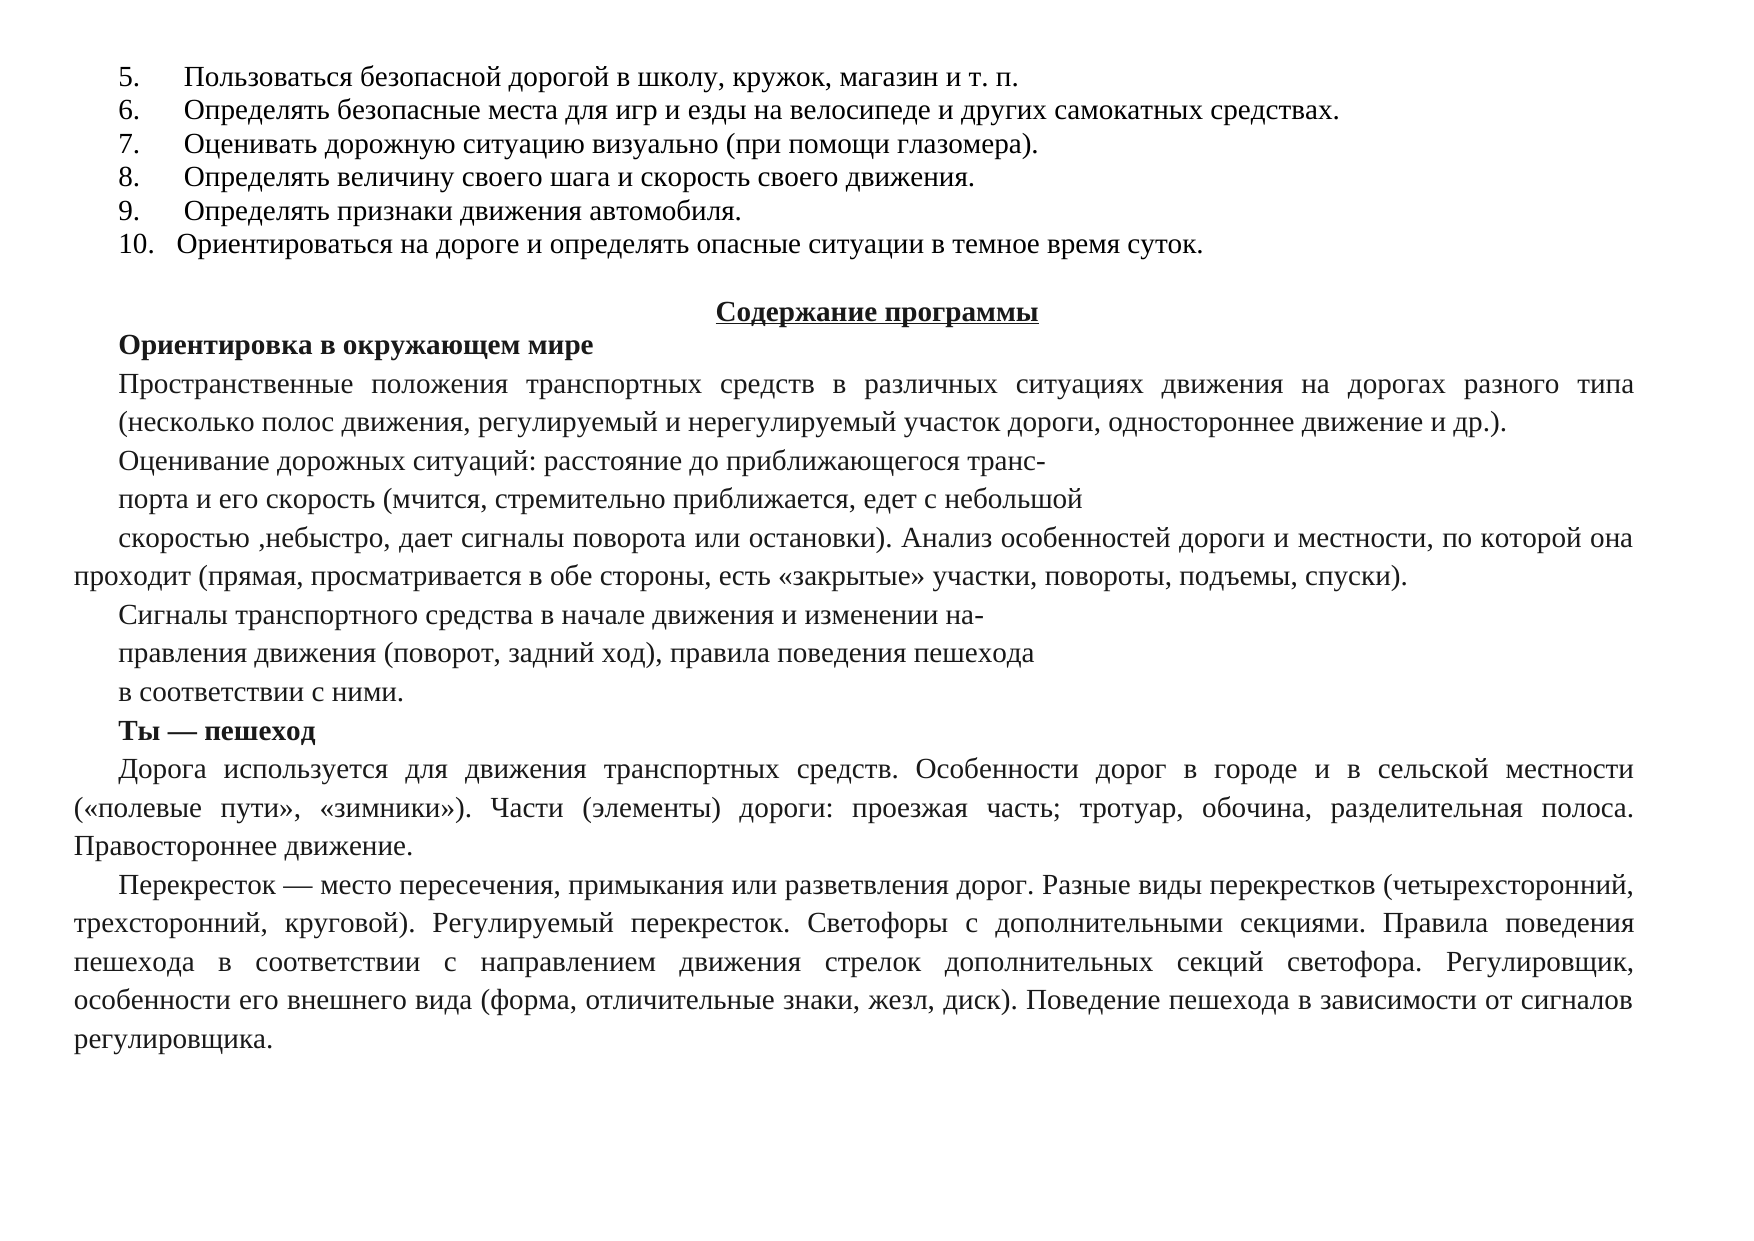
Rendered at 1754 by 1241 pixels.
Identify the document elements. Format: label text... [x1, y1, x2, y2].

text 9. Определять признаки движения автомобиля. [118, 193, 1636, 227]
text Перекресток — место пересечения, примыкания или разветвления дорог. Разные виды перекрестков (четырехсторонний, трехсторонний, круговой). Регулируемый перекресток. Светофоры с дополнительными секциями. Правила поведения пешехода в соответствии с направлением движения стрелок дополнительных секций светофора. Регулировщик, особенности его внешнего вида (форма, отличительные знаки, жезл, диск). Поведение пешехода в зависимости от сигналов регулировщика. [74, 867, 1636, 1054]
text Оценивание дорожных ситуаций: расстояние до приближающегося транс- [74, 443, 1636, 476]
text Ориентировка в окружающем мире [118, 327, 1636, 361]
text 6. Определять безопасные места для игр и езды на велосипеде и других самокатных средствах. [118, 92, 1636, 126]
text 5. Пользоваться безопасной дорогой в школу, кружок, магазин и т. п. [118, 59, 1636, 92]
text правления движения (поворот, задний ход), правила поведения пешехода [74, 636, 1636, 669]
text в соответствии с ними. [74, 674, 1636, 708]
text Пространственные положения транспортных средств в различных ситуациях движения на дорогах разного типа (несколько полос движения, регулируемый и нерегулируемый участок дороги, одностороннее движение и др.). [118, 366, 1636, 438]
text 7. Оценивать дорожную ситуацию визуально (при помощи глазомера). [118, 126, 1636, 159]
text Содержание программы [118, 294, 1636, 327]
text Дорога используется для движения транспортных средств. Особенности дорог в городе и в сельской местности («полевые пути», «зимники»). Части (элементы) дороги: проезжая часть; тротуар, обочина, разделительная полоса. Правостороннее движение. [74, 751, 1636, 862]
text порта и его скорость (мчится, стремительно приближается, едет с небольшой [74, 481, 1636, 515]
text скоростью ,небыстро, дает сигналы поворота или остановки). Анализ особенностей дороги и местности, по которой она проходит (прямая, просматривается в обе стороны, есть «закрытые» участки, повороты, подъемы, спуски). [74, 520, 1636, 592]
text 10. Ориентироваться на дороге и определять опасные ситуации в темное время суток. [118, 227, 1636, 260]
text Сигналы транспортного средства в начале движения и изменении на- [74, 597, 1636, 631]
text Ты — пешеход [74, 713, 1636, 746]
text 8. Определять величину своего шага и скорость своего движения. [118, 159, 1636, 193]
